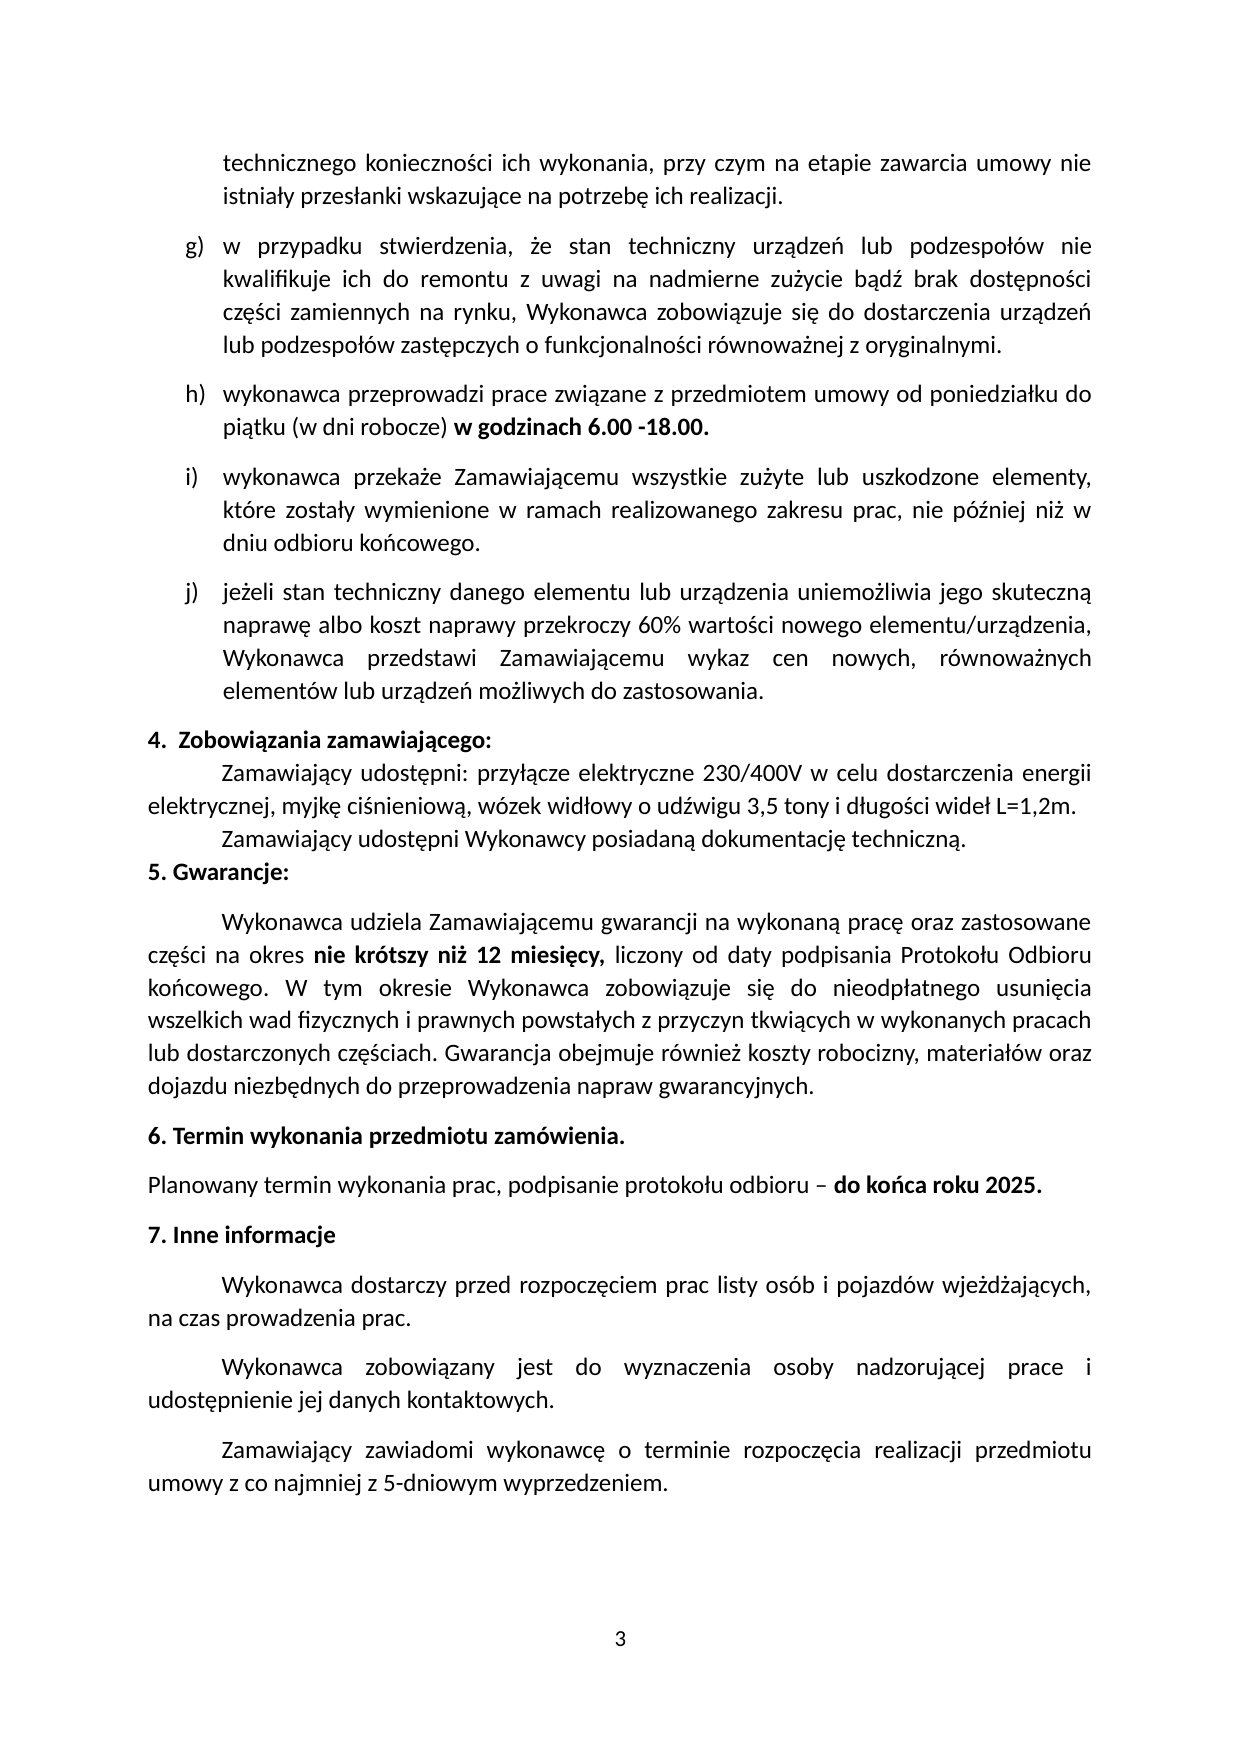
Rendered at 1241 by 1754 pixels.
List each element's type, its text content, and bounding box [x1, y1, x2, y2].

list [185, 148, 1093, 211]
text Wykonawca zobowiązany jest do wyznaczenia osoby nadzorującej prace i udostępnienie jej danych kontaktowych. [148, 1351, 1093, 1415]
text 5. Gwarancje: [148, 856, 1093, 887]
text Zamawiający udostępni: przyłącze elektryczne 230/400V w celu dostarczenia energii elektrycznej, myjkę ciśnieniową, wózek widłowy o udźwigu 3,5 tony i długości wideł L=1,2m. [148, 758, 1093, 821]
list wykonawca przekaże Zamawiającemu wszystkie zużyte lub uszkodzone elementy, które zostały wymienione w ramach realizowanego zakresu prac, nie później niż w dniu odbioru końcowego. [185, 461, 1093, 557]
text Wykonawca udziela Zamawiającemu gwarancji na wykonaną pracę oraz zastosowane części na okres nie krótszy niż 12 miesięcy, liczony od daty podpisania Protokołu Odbioru końcowego. W tym okresie Wykonawca zobowiązuje się do nieodpłatnego usunięcia wszelkich wad fizycznych i prawnych powstałych z przyczyn tkwiących w wykonanych pracach lub dostarczonych częściach. Gwarancja obejmuje również koszty robocizny, materiałów oraz dojazdu niezbędnych do przeprowadzenia napraw gwarancyjnych. [148, 906, 1093, 1101]
text Planowany termin wykonania prac, podpisanie protokołu odbioru – do końca roku 2025. [148, 1170, 1093, 1200]
text 4. Zobowiązania zamawiającego: [148, 725, 1093, 755]
text 6. Termin wykonania przedmiotu zamówienia. [148, 1120, 1093, 1151]
text 7. Inne informacje [148, 1219, 1093, 1250]
text Zamawiający zawiadomi wykonawcę o terminie rozpoczęcia realizacji przedmiotu umowy z co najmniej z 5-dniowym wyprzedzeniem. [148, 1434, 1093, 1497]
list wykonawca przeprowadzi prace związane z przedmiotem umowy od poniedziałku do piątku (w dni robocze) w godzinach 6.00 -18.00. [185, 378, 1093, 442]
list w przypadku stwierdzenia, że stan techniczny urządzeń lub podzespołów nie kwalifikuje ich do remontu z uwagi na nadmierne zużycie bądź brak dostępności części zamiennych na rynku, Wykonawca zobowiązuje się do dostarczenia urządzeń lub podzespołów zastępczych o funkcjonalności równoważnej z oryginalnymi. [185, 230, 1093, 359]
text Zamawiający udostępni Wykonawcy posiadaną dokumentację techniczną. [148, 823, 1093, 854]
text Wykonawca dostarczy przed rozpoczęciem prac listy osób i pojazdów wjeżdżających, na czas prowadzenia prac. [148, 1269, 1093, 1332]
list jeżeli stan techniczny danego elementu lub urządzenia uniemożliwia jego skuteczną naprawę albo koszt naprawy przekroczy 60% wartości nowego elementu/urządzenia, Wykonawca przedstawi Zamawiającemu wykaz cen nowych, równoważnych elementów lub urządzeń możliwych do zastosowania. [185, 576, 1093, 706]
